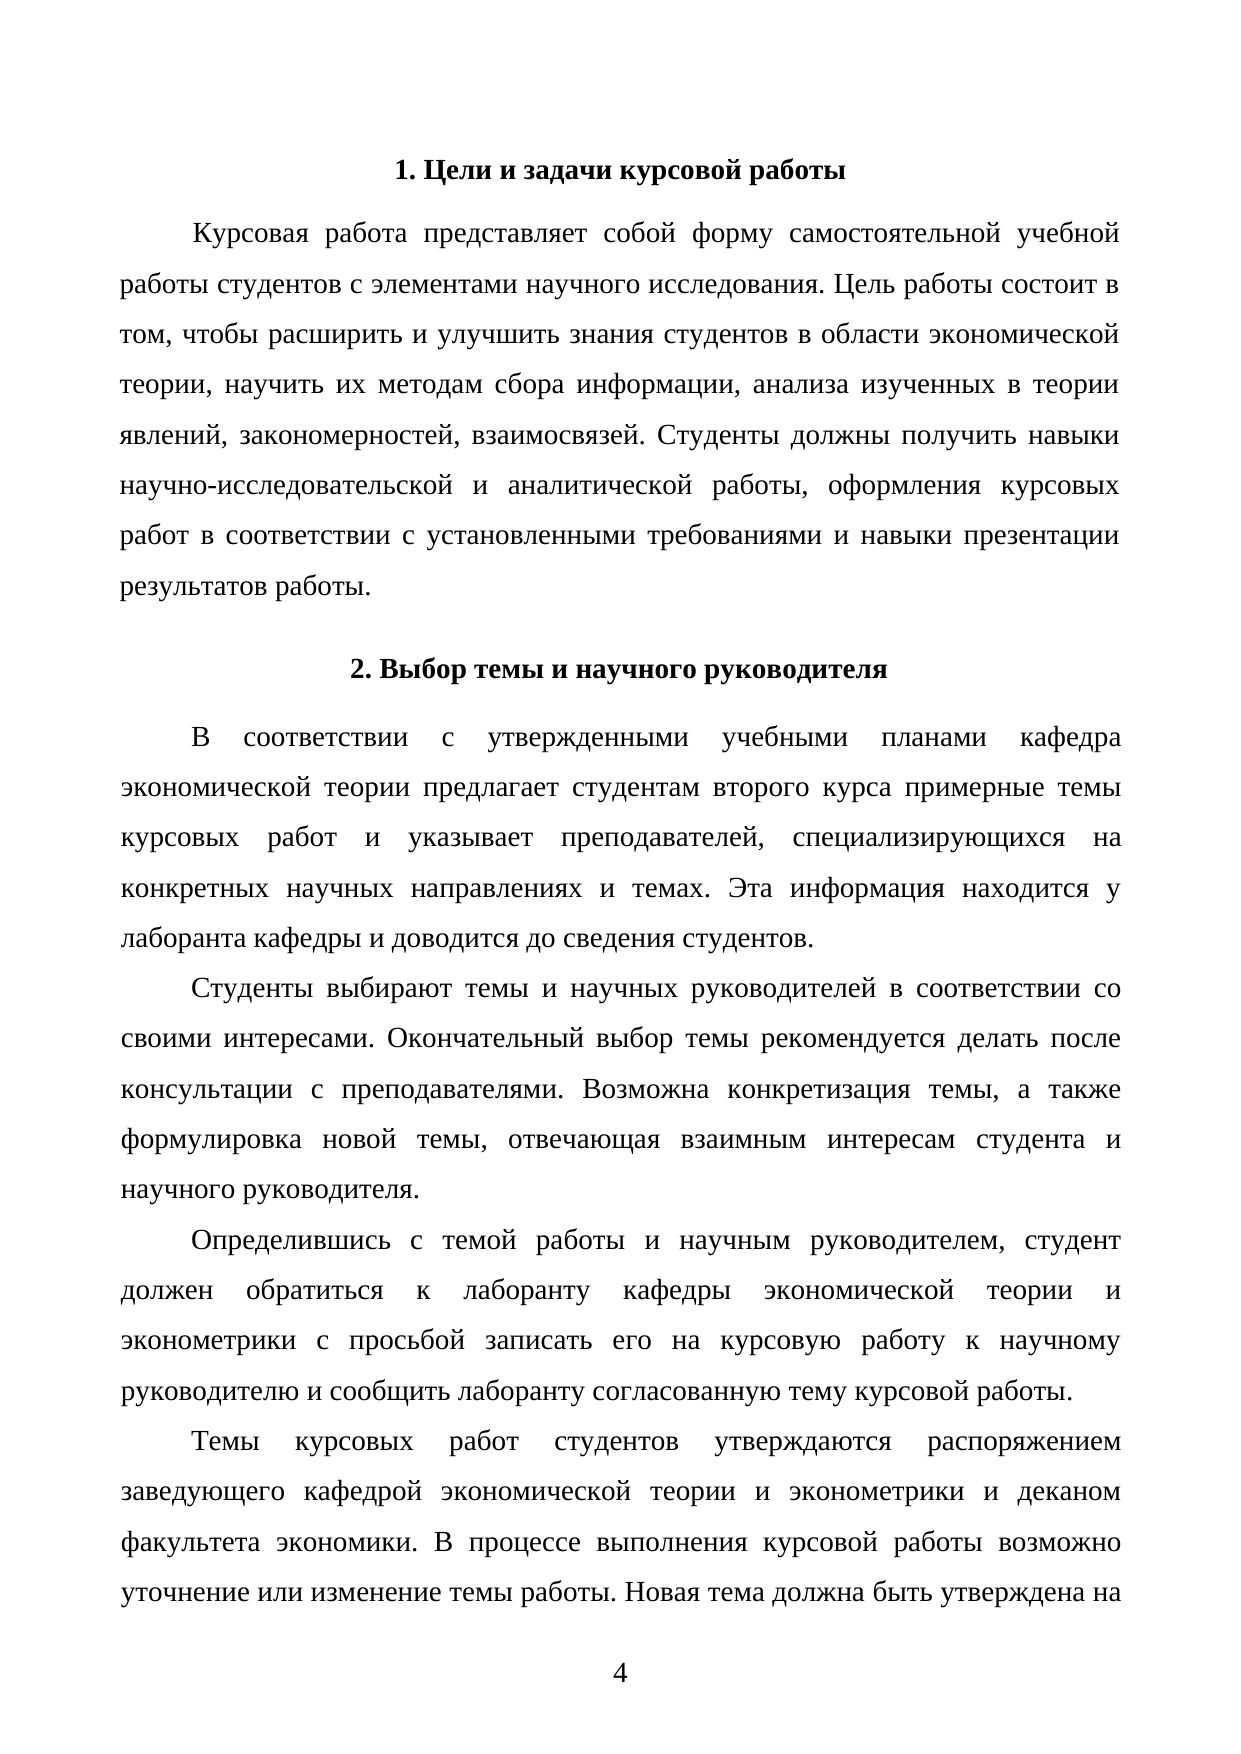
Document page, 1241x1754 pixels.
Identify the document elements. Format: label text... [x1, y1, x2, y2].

text 2. Выбор темы и научного руководителя [118, 652, 1119, 685]
text Курсовая работа представляет собой форму самостоятельной учебной работы студентов с элементами научного исследования. Цель работы состоит в том, чтобы расширить и улучшить знания студентов в области экономической теории, научить их методам сбора информации, анализа изученных в теории явлений, закономерностей, взаимосвязей. Студенты должны получить навыки научно-исследовательской и аналитической работы, оформления курсовых работ в соответствии с установленными требованиями и навыки презентации результатов работы. [119, 216, 1120, 601]
text Студенты выбирают темы и научных руководителей в соответствии со своими интересами. Окончательный выбор темы рекомендуется делать после консультации с преподавателями. Возможна конкретизация темы, а также формулировка новой темы, отвечающая взаимным интересам студента и научного руководителя. [121, 970, 1122, 1205]
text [121, 1423, 1122, 1608]
text В соответствии с утвержденными учебными планами кафедра экономической теории предлагает студентам второго курса примерные темы курсовых работ и указывает преподавателей, специализирующихся на конкретных научных направлениях и темах. Эта информация находится у лаборанта кафедры и доводится до сведения студентов. [121, 719, 1122, 953]
text 1. Цели и задачи курсовой работы [118, 152, 1122, 186]
text Определившись с темой работы и научным руководителем, студент должен обратиться к лаборанту кафедры экономической теории и эконометрики с просьбой записать его на курсовую работу к научному руководителю и сообщить лаборанту согласованную тему курсовой работы. [121, 1222, 1122, 1406]
